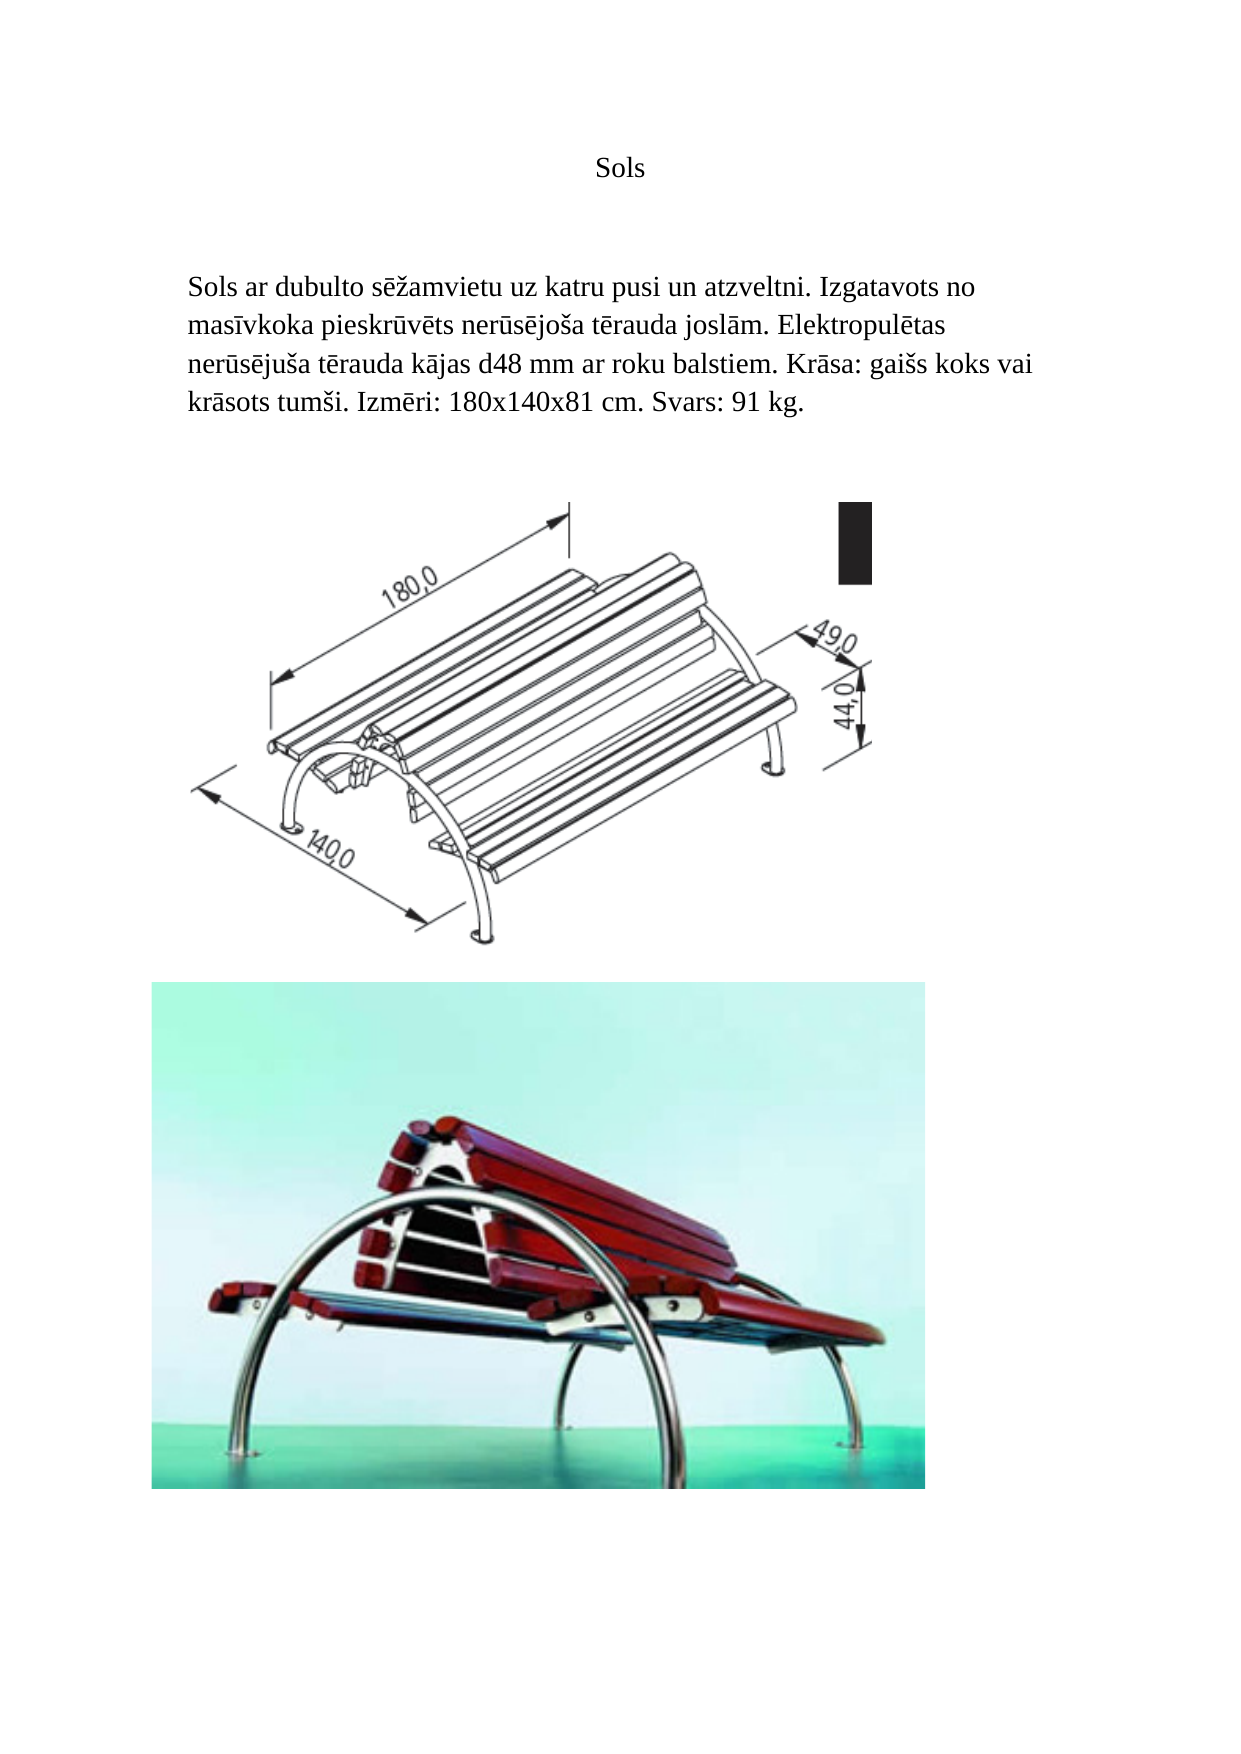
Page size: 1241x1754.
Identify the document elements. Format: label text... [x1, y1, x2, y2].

text Sols ar dubulto sēžamvietu uz katru pusi un atzveltni. Izgatavots no masīvkoka pieskrūvēts nerūsējoša tērauda joslām. Elektropulētas nerūsējuša tērauda kājas d48 mm ar roku balstiem. Krāsa: gaišs koks vai krāsots tumši. Izmēri: 180x140x81 cm. Svars: 91 kg. [187, 269, 1053, 418]
text Sols [187, 150, 1053, 183]
picture [151, 982, 926, 1489]
